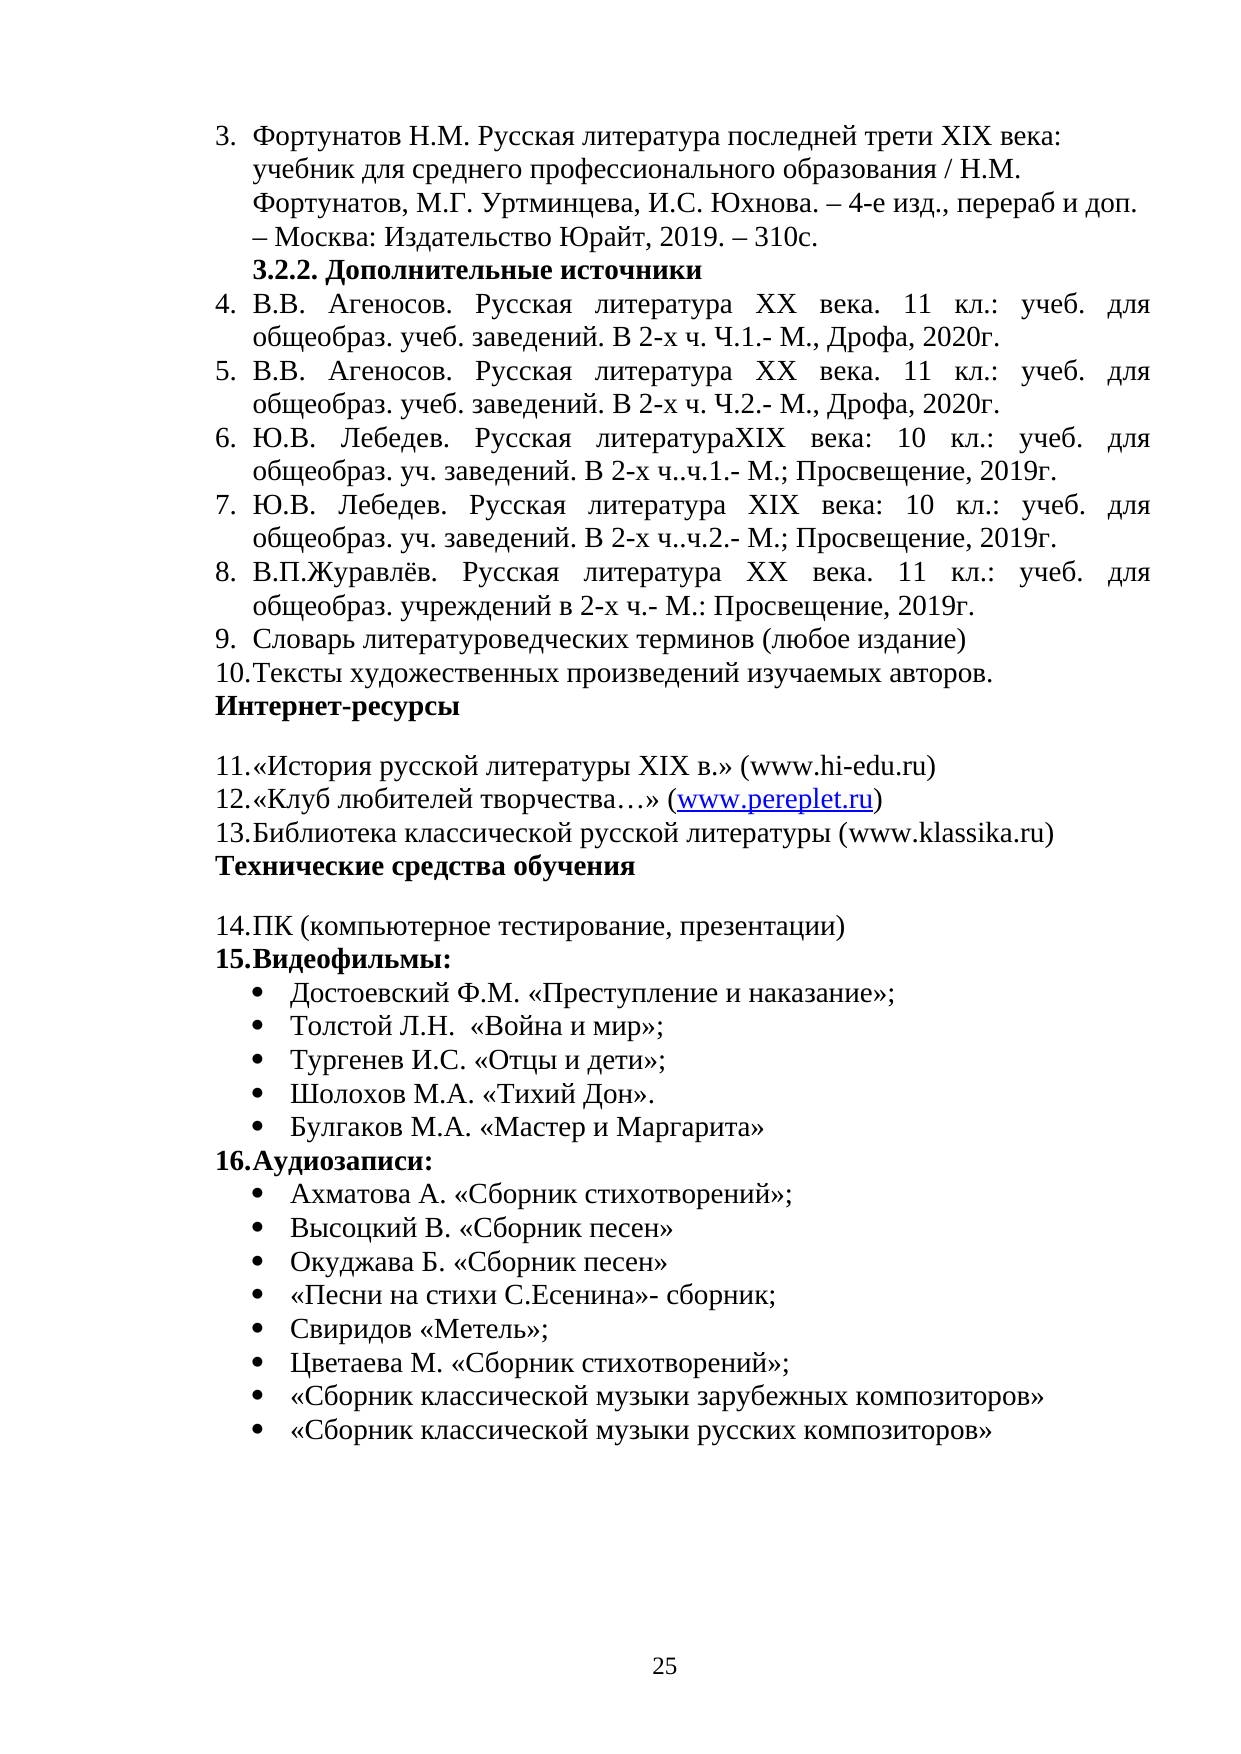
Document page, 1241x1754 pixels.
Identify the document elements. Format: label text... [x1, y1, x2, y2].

list Высоцкий В. «Сборник песен» [252, 1210, 1152, 1244]
list Свиридов «Метель»; [252, 1311, 1152, 1345]
list Ахматова А. «Сборник стихотворений»; [252, 1177, 1152, 1210]
list Окуджава Б. «Сборник песен» [252, 1244, 1152, 1277]
list Ю.В. Лебедев. Русская литература XIX века: 10 кл.: учеб. для общеобраз. уч. заведений. В 2-х ч..ч.2.- М.; Просвещение, 2019г. [215, 487, 1152, 554]
list «Песни на стихи С.Есенина»- сборник; [252, 1277, 1152, 1311]
list Тексты художественных произведений изучаемых авторов. [215, 655, 1152, 688]
list В.В. Агеносов. Русская литература XX века. 11 кл.: учеб. для общеобраз. учеб. заведений. В 2-х ч. Ч.1.- М., Дрофа, 2020г. [215, 286, 1152, 353]
list Видеофильмы: [215, 941, 1152, 975]
text Интернет-ресурсы [215, 688, 1152, 722]
list «История русской литературы XIX в.» (www.hi-edu.ru) [215, 748, 1152, 781]
list Библиотека классической русской литературы (www.klassika.ru) [215, 815, 1152, 848]
text Технические средства обучения [215, 848, 1152, 882]
list Достоевский Ф.М. «Преступление и наказание»; [252, 975, 1152, 1008]
list Тургенев И.С. «Отцы и дети»; [252, 1042, 1152, 1076]
list «Сборник классической музыки русских композиторов» [252, 1412, 1152, 1446]
list Ю.В. Лебедев. Русская литератураXIX века: 10 кл.: учеб. для общеобраз. уч. заведений. В 2-х ч..ч.1.- М.; Просвещение, 2019г. [215, 420, 1152, 487]
list «Сборник классической музыки зарубежных композиторов» [252, 1378, 1152, 1412]
list «Клуб любителей творчества…» (www.pereplet.ru) [215, 781, 1152, 815]
list Аудиозаписи: [215, 1143, 1152, 1177]
list ПК (компьютерное тестирование, презентации) [215, 908, 1152, 941]
list В.В. Агеносов. Русская литература XX века. 11 кл.: учеб. для общеобраз. учеб. заведений. В 2-х ч. Ч.2.- М., Дрофа, 2020г. [215, 353, 1152, 420]
list Словарь литературоведческих терминов (любое издание) [215, 621, 1152, 655]
list Шолохов М.А. «Тихий Дон». [252, 1076, 1152, 1109]
list В.П.Журавлёв. Русская литература XX века. 11 кл.: учеб. для общеобраз. учреждений в 2-х ч.- М.: Просвещение, 2019г. [215, 554, 1152, 621]
list Толстой Л.Н. «Война и мир»; [252, 1008, 1152, 1042]
list Фортунатов Н.М. Русская литература последней трети XIX века: учебник для среднего профессионального образования / Н.М. Фортунатов, М.Г. Уртминцева, И.С. Юхнова. – 4-е изд., перераб и доп. – Москва: Издательство Юрайт, 2019. – 310с. [215, 118, 1152, 252]
list Булгаков М.А. «Мастер и Маргарита» [252, 1109, 1152, 1143]
list Цветаева М. «Сборник стихотворений»; [252, 1345, 1152, 1378]
list 3.2.2. Дополнительные источники [252, 252, 1152, 286]
